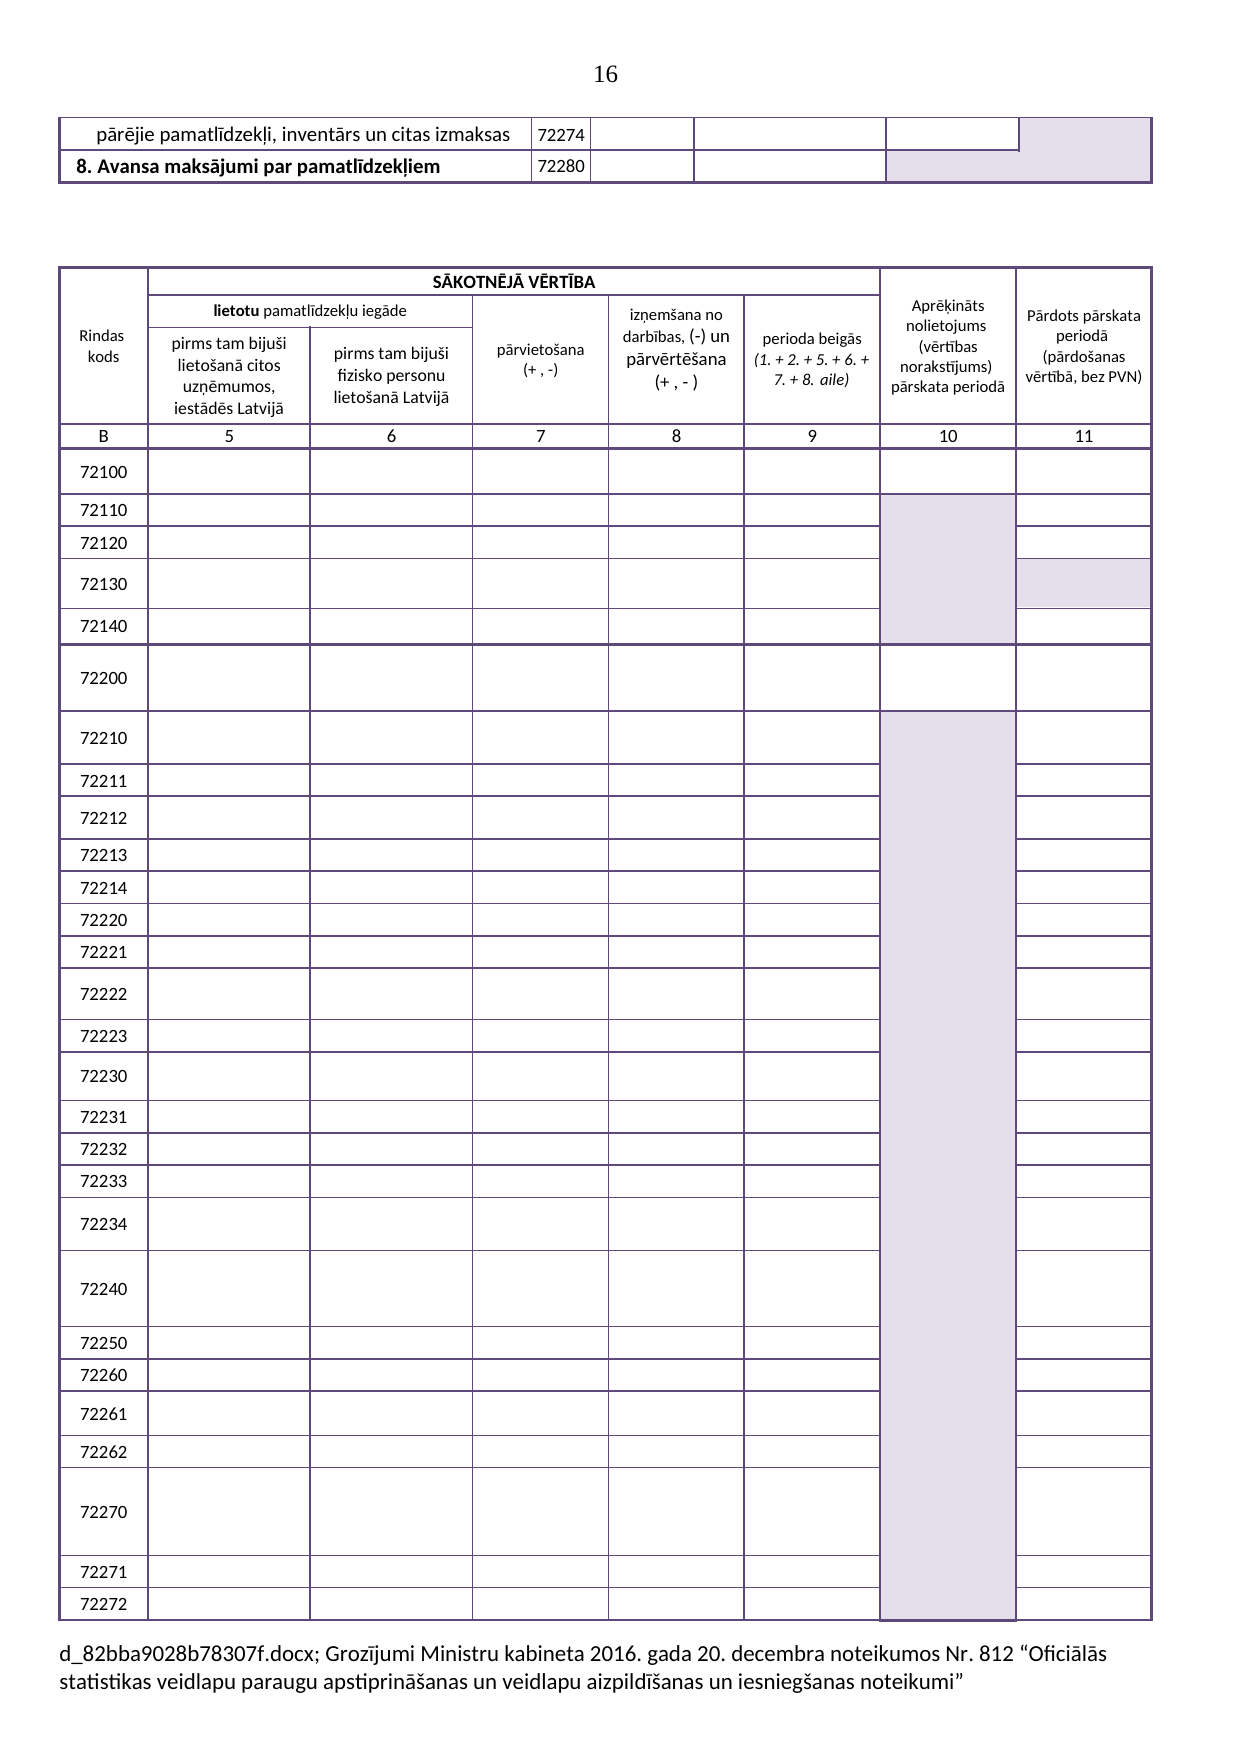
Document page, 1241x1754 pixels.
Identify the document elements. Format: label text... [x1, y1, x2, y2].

table_header Aprēķināts nolietojums (vērtības norakstījums) pārskata periodā [881, 269, 1015, 423]
table_cell [695, 151, 885, 181]
table_cell [311, 1166, 472, 1197]
table_cell [311, 1251, 472, 1326]
table_cell 72250 [61, 1327, 147, 1358]
table_cell 72222 [61, 969, 147, 1019]
table_cell [745, 1101, 879, 1132]
table_cell 72270 [61, 1468, 147, 1554]
table_cell [745, 840, 879, 870]
table_cell [609, 904, 743, 935]
table_cell [473, 609, 608, 643]
table_cell [149, 495, 309, 525]
table_header Rindas kods [61, 269, 147, 423]
table_cell [745, 765, 879, 795]
table_cell [609, 1198, 743, 1249]
table_cell 72221 [61, 937, 147, 967]
table_cell 9 [745, 425, 879, 447]
table_cell [1017, 797, 1150, 838]
table_cell 72271 [61, 1556, 147, 1587]
table_cell pārējie pamatlīdzekļi, inventārs un citas izmaksas [61, 118, 531, 149]
table_cell [1017, 1392, 1150, 1434]
table_cell [609, 450, 743, 493]
table_cell [149, 765, 309, 795]
table_cell [149, 609, 309, 643]
table_cell 72110 [61, 495, 147, 525]
table_cell [311, 1101, 472, 1132]
table_cell [745, 1020, 879, 1051]
table_cell [1019, 118, 1150, 181]
table_cell 72212 [61, 797, 147, 838]
table_cell [745, 1327, 879, 1358]
table_cell [745, 1053, 879, 1100]
table_cell [473, 712, 608, 763]
table_cell [1017, 872, 1150, 903]
table_cell [149, 1392, 309, 1434]
table_cell [1017, 1134, 1150, 1164]
table_cell [311, 797, 472, 838]
table_cell [311, 712, 472, 763]
table_cell [473, 1327, 608, 1358]
table_cell [311, 559, 472, 607]
table_cell pirms tam bijuši fizisko personu lietošanā Latvijā [311, 328, 472, 423]
table_cell 8. Avansa maksājumi par pamatlīdzekļiem [61, 151, 531, 181]
table_cell [149, 559, 309, 607]
table_cell [473, 495, 608, 525]
table_cell [745, 872, 879, 903]
table_cell [311, 1468, 472, 1554]
table_cell [745, 1134, 879, 1164]
table_cell [473, 765, 608, 795]
table_cell 72223 [61, 1020, 147, 1051]
table_cell [1017, 1166, 1150, 1197]
table_cell [149, 1166, 309, 1197]
table_cell [149, 646, 309, 710]
table_cell [473, 1198, 608, 1249]
table_cell [473, 937, 608, 967]
table_cell [1017, 450, 1150, 493]
table_cell [745, 1468, 879, 1554]
table_cell [609, 1360, 743, 1390]
table_cell [1017, 646, 1150, 710]
table_cell [695, 118, 885, 149]
table_cell 72272 [61, 1588, 147, 1619]
table_cell [745, 609, 879, 643]
table_cell [609, 1166, 743, 1197]
table_cell [1017, 1327, 1150, 1358]
table_cell [881, 712, 1015, 1619]
table_cell 72140 [61, 609, 147, 643]
table_cell [149, 1134, 309, 1164]
table_cell [311, 1020, 472, 1051]
table_cell [311, 1436, 472, 1467]
table_cell [609, 1392, 743, 1434]
table_cell [473, 1392, 608, 1434]
table_cell 72200 [61, 646, 147, 710]
table_cell [609, 797, 743, 838]
table_cell [745, 1166, 879, 1197]
table_cell [609, 969, 743, 1019]
table_cell [1017, 1556, 1150, 1587]
table_cell [473, 450, 608, 493]
table_cell [609, 646, 743, 710]
table_cell [311, 1556, 472, 1587]
table_cell [473, 1556, 608, 1587]
table_cell [311, 1588, 472, 1619]
table_cell 10 [881, 425, 1015, 447]
table_cell [745, 495, 879, 525]
table_cell [1017, 969, 1150, 1019]
table_cell izņemšana no darbības, (-) un pārvērtēšana (+ , - ) [609, 296, 743, 423]
table_cell [1017, 1360, 1150, 1390]
table_cell 72262 [61, 1436, 147, 1467]
table_cell 72211 [61, 765, 147, 795]
table_cell [311, 609, 472, 643]
table_cell 72240 [61, 1251, 147, 1326]
table_cell 8 [609, 425, 743, 447]
table_cell [609, 765, 743, 795]
table_cell [745, 527, 879, 557]
table_cell [745, 937, 879, 967]
table_cell [473, 1053, 608, 1100]
table_cell [1017, 1436, 1150, 1467]
table_cell [745, 797, 879, 838]
table_cell [745, 1251, 879, 1326]
table_cell lietotu pamatlīdzekļu iegāde [149, 296, 472, 326]
table_cell 72120 [61, 527, 147, 557]
table_cell [1017, 765, 1150, 795]
table_cell [591, 151, 693, 181]
table_cell [609, 1053, 743, 1100]
table_cell [745, 1360, 879, 1390]
table_cell [149, 1588, 309, 1619]
table_cell [473, 1134, 608, 1164]
table_cell [473, 1101, 608, 1132]
table_cell 72100 [61, 450, 147, 493]
table_cell [149, 1251, 309, 1326]
table_cell [745, 646, 879, 710]
table_cell [311, 937, 472, 967]
table_cell 7 [473, 425, 608, 447]
table_cell [1017, 1588, 1150, 1619]
table_cell [311, 1327, 472, 1358]
table_cell 72232 [61, 1134, 147, 1164]
table_cell [473, 527, 608, 557]
table_cell [745, 1556, 879, 1587]
table_cell [473, 646, 608, 710]
table_cell [149, 872, 309, 903]
table_cell [149, 1198, 309, 1249]
table_cell 72260 [61, 1360, 147, 1390]
table_cell [149, 1468, 309, 1554]
table_cell [609, 495, 743, 525]
table_cell [149, 450, 309, 493]
table_cell [1017, 840, 1150, 870]
table_cell [609, 872, 743, 903]
table_cell [609, 840, 743, 870]
table_cell [1017, 1101, 1150, 1132]
table_cell [1017, 1053, 1150, 1100]
table_cell [609, 1020, 743, 1051]
table_cell [609, 1101, 743, 1132]
table_cell 72233 [61, 1166, 147, 1197]
table_cell [311, 1134, 472, 1164]
table_cell [473, 904, 608, 935]
table_cell [311, 1360, 472, 1390]
table_header Pārdots pārskata periodā (pārdošanas vērtībā, bez PVN) [1017, 269, 1150, 423]
table_header SĀKOTNĒJĀ VĒRTĪBA [149, 269, 879, 294]
table_cell [591, 118, 693, 149]
table_cell [609, 1134, 743, 1164]
table_cell [149, 1020, 309, 1051]
table_cell [149, 969, 309, 1019]
table_cell [149, 1360, 309, 1390]
table_cell [887, 118, 1018, 149]
table_cell [745, 1392, 879, 1434]
table_cell [311, 904, 472, 935]
table_cell pārvietošana (+ , -) [473, 296, 608, 423]
table_cell [745, 450, 879, 493]
table_cell [745, 712, 879, 763]
table_cell B [61, 425, 147, 447]
table_cell [473, 1588, 608, 1619]
table_cell [149, 797, 309, 838]
table_cell [149, 712, 309, 763]
table_cell 72234 [61, 1198, 147, 1249]
table_cell [1017, 495, 1150, 525]
table_cell 72280 [532, 151, 590, 181]
table_cell [1017, 559, 1150, 607]
table_cell [609, 559, 743, 607]
table_cell [149, 840, 309, 870]
table_cell 72231 [61, 1101, 147, 1132]
table_cell [149, 1053, 309, 1100]
table_cell [311, 765, 472, 795]
table_cell [609, 1327, 743, 1358]
table_cell [745, 1198, 879, 1249]
table_cell [311, 969, 472, 1019]
table_cell [149, 1556, 309, 1587]
table_cell [745, 559, 879, 607]
table_cell [1017, 937, 1150, 967]
table_cell [609, 1556, 743, 1587]
table_cell [149, 1436, 309, 1467]
table_cell [1017, 609, 1150, 643]
table_cell [473, 872, 608, 903]
table_cell [1017, 527, 1150, 557]
table_cell [473, 1251, 608, 1326]
table_cell 72220 [61, 904, 147, 935]
table_cell [473, 1436, 608, 1467]
table_cell [311, 450, 472, 493]
table_cell [1017, 1468, 1150, 1554]
table_cell [149, 937, 309, 967]
table_cell [609, 1468, 743, 1554]
table_cell 5 [149, 425, 309, 447]
table_cell [881, 450, 1015, 493]
table_cell [609, 527, 743, 557]
table_cell [609, 609, 743, 643]
table_cell [609, 712, 743, 763]
table_cell 72130 [61, 559, 147, 607]
table_cell [609, 1436, 743, 1467]
table_cell [1017, 904, 1150, 935]
table_cell [311, 1198, 472, 1249]
table_cell [149, 1101, 309, 1132]
table_cell [887, 151, 1019, 181]
table_cell [473, 1360, 608, 1390]
table_cell 72213 [61, 840, 147, 870]
table_cell [609, 1251, 743, 1326]
table_cell [745, 1588, 879, 1619]
table_cell [1017, 712, 1150, 763]
table_cell [745, 969, 879, 1019]
table_cell [473, 840, 608, 870]
table_cell [1017, 1251, 1150, 1326]
table_cell [149, 527, 309, 557]
table_cell 6 [311, 425, 472, 447]
table_cell [745, 904, 879, 935]
table_cell 72261 [61, 1392, 147, 1434]
table_cell [311, 646, 472, 710]
table_cell [609, 1588, 743, 1619]
table_cell [745, 1436, 879, 1467]
table_cell [609, 937, 743, 967]
table_cell [311, 1392, 472, 1434]
table_cell [473, 797, 608, 838]
table_cell [473, 1166, 608, 1197]
table_cell 72210 [61, 712, 147, 763]
table_cell [473, 1468, 608, 1554]
table_cell 72230 [61, 1053, 147, 1100]
table_cell [881, 646, 1015, 710]
table_cell [473, 969, 608, 1019]
table_cell [881, 495, 1015, 643]
table_cell [149, 1327, 309, 1358]
table_cell 11 [1017, 425, 1150, 447]
table_cell [311, 872, 472, 903]
table_cell 72274 [532, 118, 590, 149]
table_cell [473, 559, 608, 607]
table_cell [1017, 1198, 1150, 1249]
table_cell [149, 904, 309, 935]
table_cell [311, 840, 472, 870]
table_cell [311, 527, 472, 557]
table_cell perioda beigās (1. + 2. + 5. + 6. + 7. + 8. aile) [745, 296, 879, 423]
table_cell 72214 [61, 872, 147, 903]
table_cell [311, 1053, 472, 1100]
table_cell pirms tam bijuši lietošanā citos uzņēmumos, iestādēs Latvijā [149, 328, 309, 423]
table_cell [1017, 1020, 1150, 1051]
table_cell [311, 495, 472, 525]
table_cell [473, 1020, 608, 1051]
